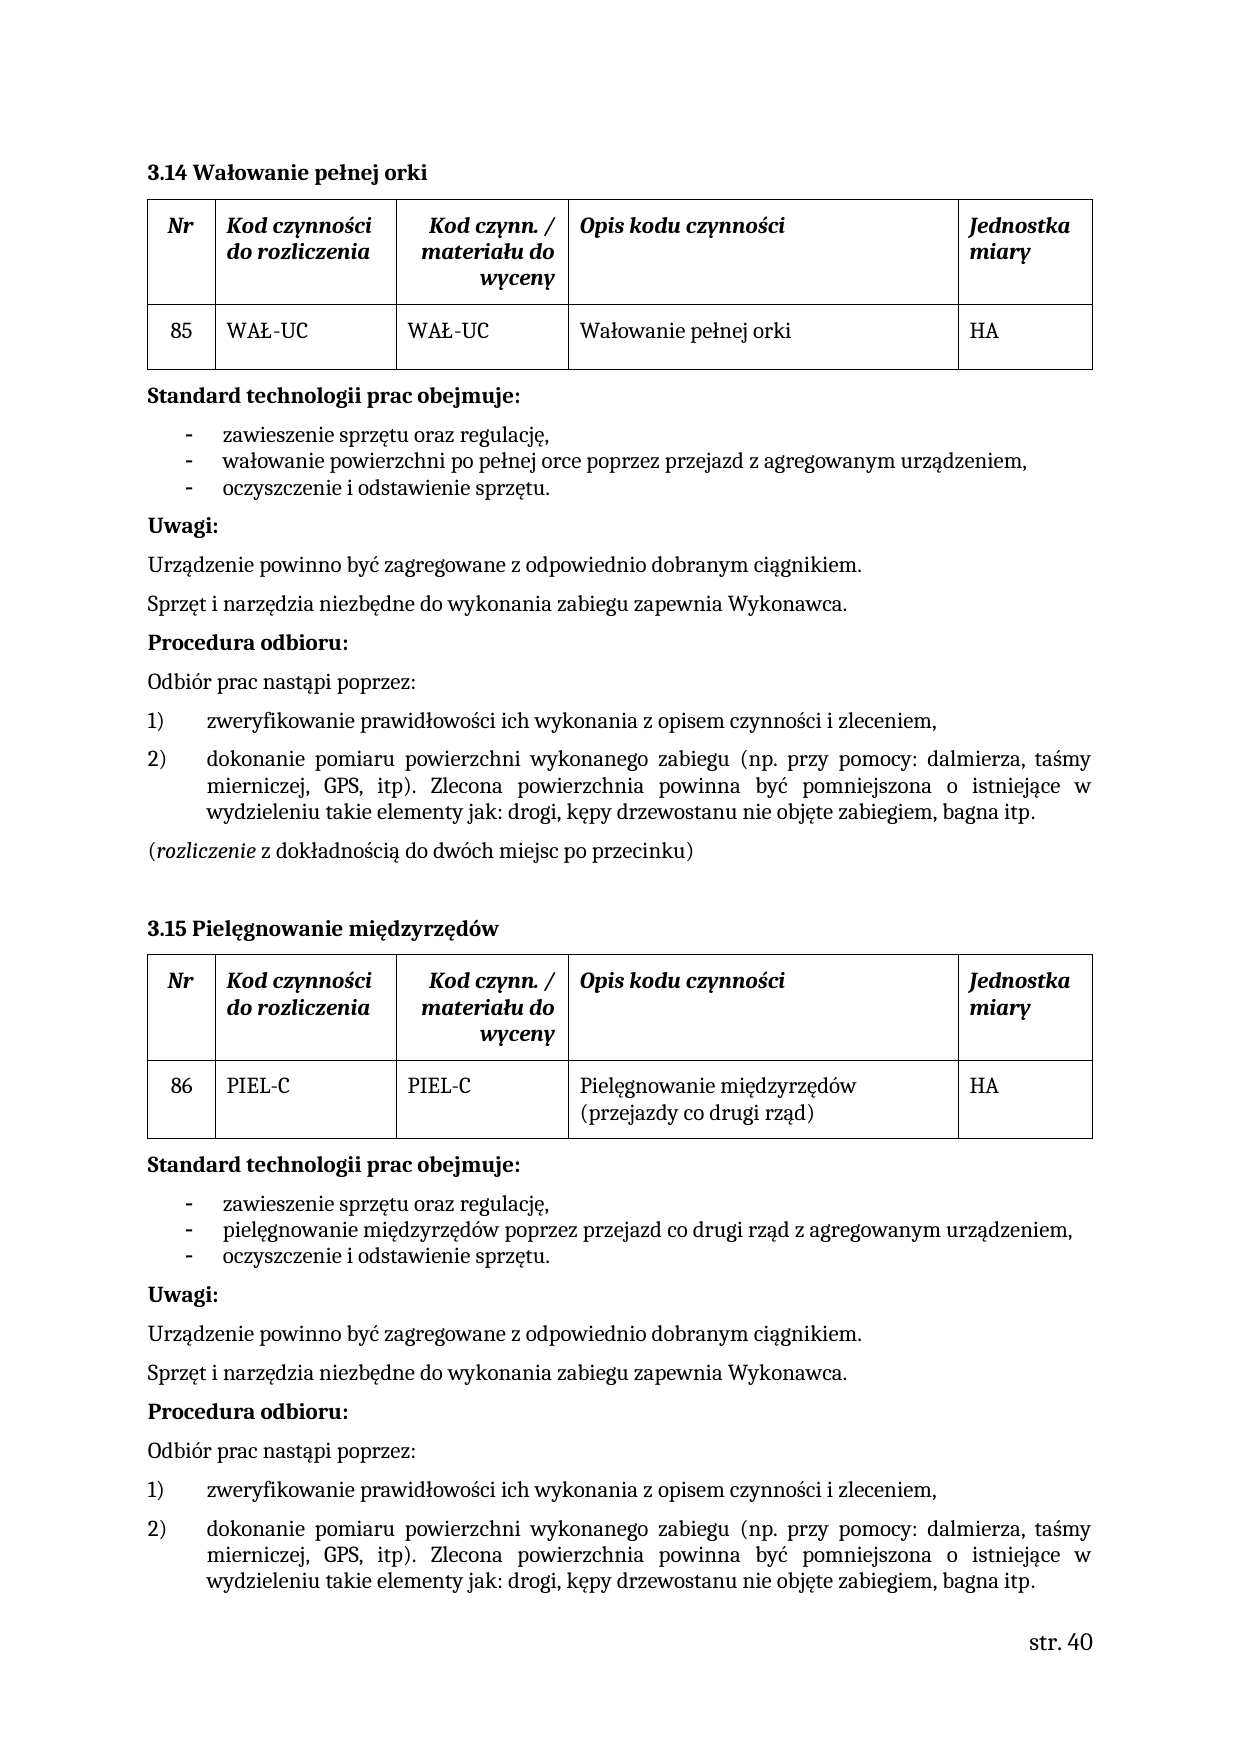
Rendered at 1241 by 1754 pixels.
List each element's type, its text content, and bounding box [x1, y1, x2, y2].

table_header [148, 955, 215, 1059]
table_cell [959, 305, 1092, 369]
text 3.15 Pielęgnowanie międzyrzędów [148, 916, 1093, 942]
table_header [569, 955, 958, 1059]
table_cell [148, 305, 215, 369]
text 1) zweryfikowanie prawidłowości ich wykonania z opisem czynności i zleceniem, [148, 1476, 1093, 1503]
text Uwagi: [148, 513, 1093, 539]
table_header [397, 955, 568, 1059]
list zawieszenie sprzętu oraz regulację, [185, 1191, 1093, 1217]
text Sprzęt i narzędzia niezbędne do wykonania zabiegu zapewnia Wykonawca. [148, 1360, 1093, 1386]
text Odbiór prac nastąpi poprzez: [148, 668, 1093, 695]
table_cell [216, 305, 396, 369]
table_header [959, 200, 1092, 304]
text 3.14 Wałowanie pełnej orki [148, 160, 1093, 186]
text Urządzenie powinno być zagregowane z odpowiednio dobranym ciągnikiem. [148, 552, 1093, 578]
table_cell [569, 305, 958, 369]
text Standard technologii prac obejmuje: [148, 1152, 1093, 1178]
text Urządzenie powinno być zagregowane z odpowiednio dobranym ciągnikiem. [148, 1321, 1093, 1347]
list pielęgnowanie międzyrzędów poprzez przejazd co drugi rząd z agregowanym urządzeniem, [185, 1217, 1093, 1243]
text Odbiór prac nastąpi poprzez: [148, 1438, 1093, 1464]
list oczyszczenie i odstawienie sprzętu. [185, 1243, 1093, 1270]
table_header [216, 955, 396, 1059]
text (rozliczenie z dokładnością do dwóch miejsc po przecinku) [148, 838, 1093, 864]
text Uwagi: [148, 1282, 1093, 1308]
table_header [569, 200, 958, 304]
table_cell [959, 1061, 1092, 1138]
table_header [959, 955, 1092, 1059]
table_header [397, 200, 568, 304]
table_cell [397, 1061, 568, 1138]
text Procedura odbioru: [148, 1399, 1093, 1425]
text 1) zweryfikowanie prawidłowości ich wykonania z opisem czynności i zleceniem, [148, 707, 1093, 734]
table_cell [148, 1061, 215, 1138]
text Standard technologii prac obejmuje: [148, 383, 1093, 409]
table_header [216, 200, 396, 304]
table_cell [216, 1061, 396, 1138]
list oczyszczenie i odstawienie sprzętu. [185, 474, 1093, 501]
text Procedura odbioru: [148, 630, 1093, 656]
text Sprzęt i narzędzia niezbędne do wykonania zabiegu zapewnia Wykonawca. [148, 591, 1093, 617]
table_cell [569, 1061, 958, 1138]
list zawieszenie sprzętu oraz regulację, [185, 422, 1093, 448]
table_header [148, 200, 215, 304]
text 2) dokonanie pomiaru powierzchni wykonanego zabiegu (np. przy pomocy: dalmierza, taśmy mierniczej, GPS, itp). Zlecona powierzchnia powinna być pomniejszona o istniejące w wydzieleniu takie elementy jak: drogi, kępy drzewostanu nie objęte zabiegiem, bagna itp. [148, 1515, 1093, 1594]
text 2) dokonanie pomiaru powierzchni wykonanego zabiegu (np. przy pomocy: dalmierza, taśmy mierniczej, GPS, itp). Zlecona powierzchnia powinna być pomniejszona o istniejące w wydzieleniu takie elementy jak: drogi, kępy drzewostanu nie objęte zabiegiem, bagna itp. [148, 746, 1093, 825]
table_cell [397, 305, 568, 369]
list wałowanie powierzchni po pełnej orce poprzez przejazd z agregowanym urządzeniem, [185, 448, 1093, 474]
